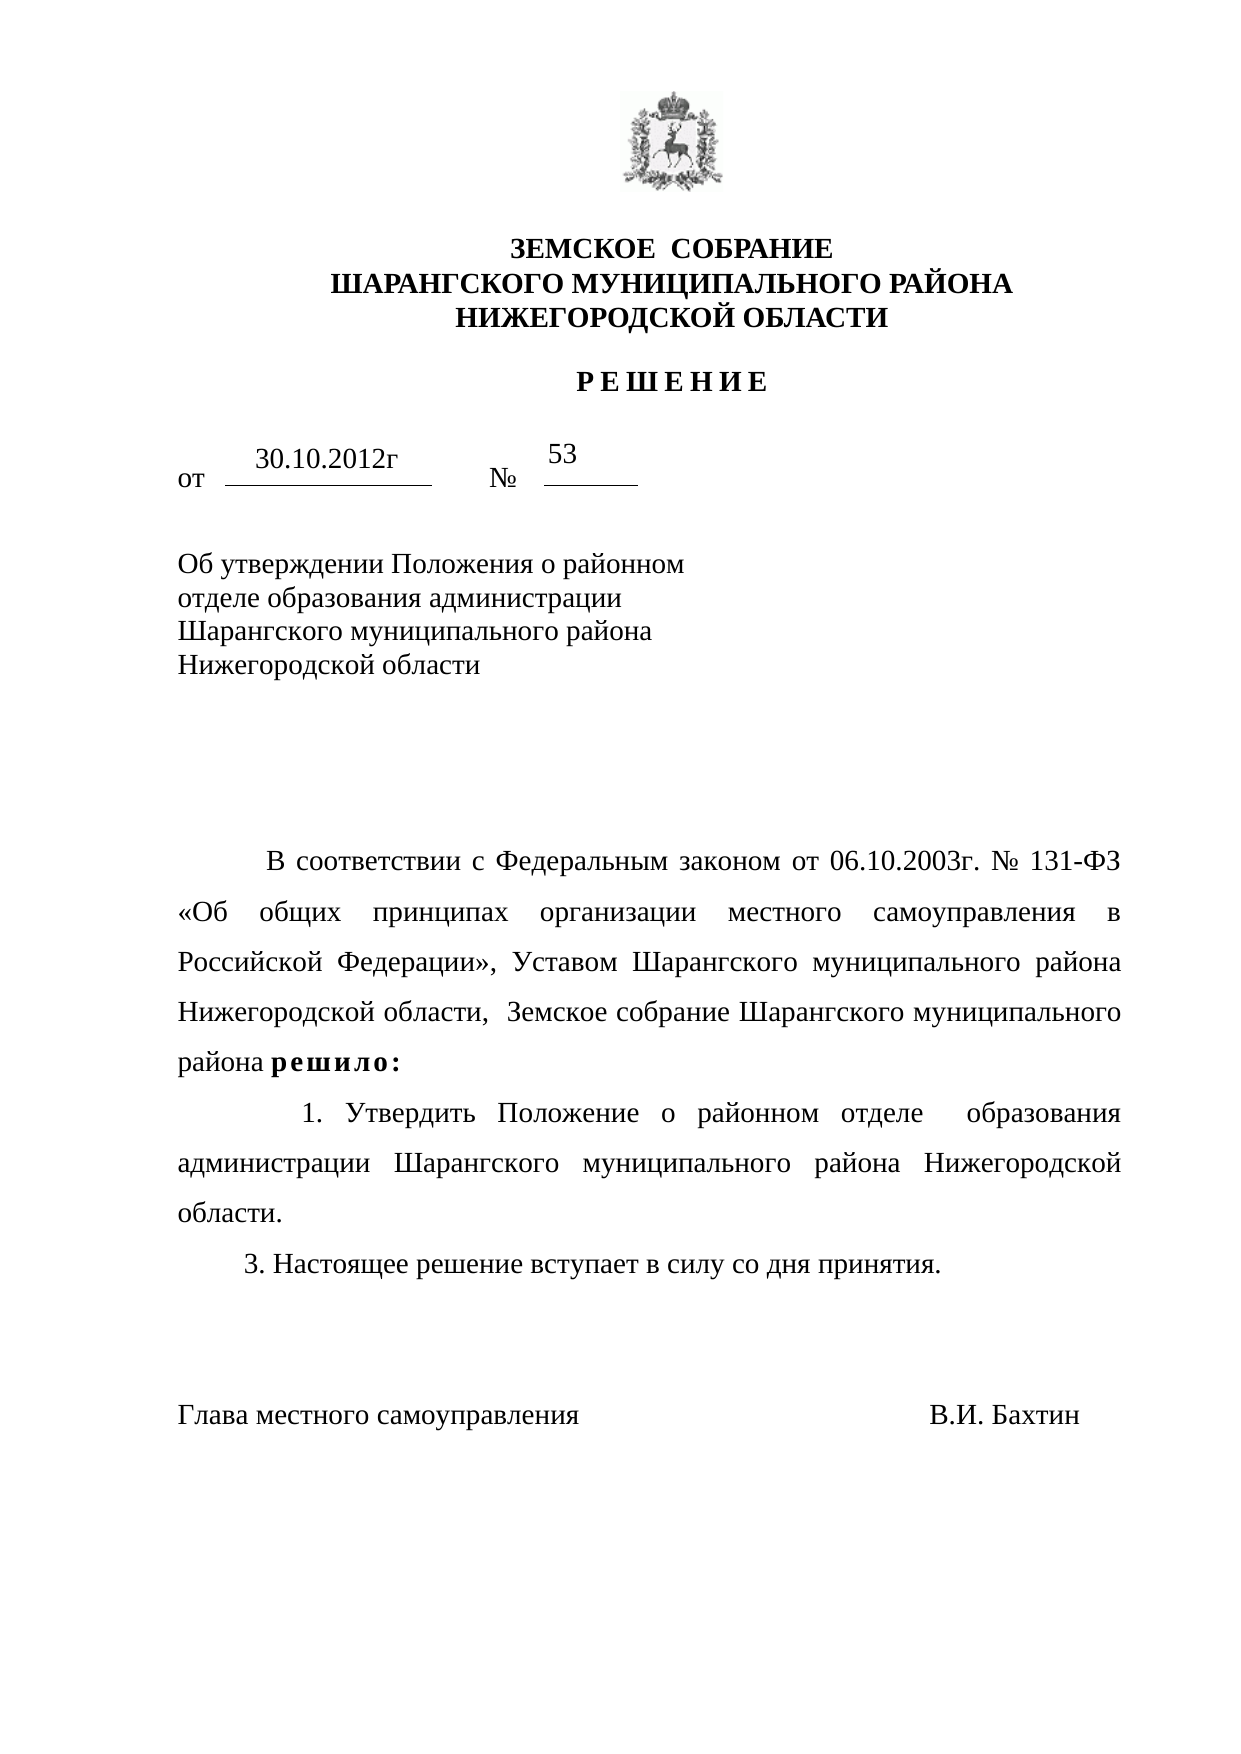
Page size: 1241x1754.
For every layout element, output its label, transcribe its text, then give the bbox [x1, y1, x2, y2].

text Об утверждении Положения о районном [177, 546, 1166, 580]
text Нижегородской области [177, 647, 1166, 680]
text Шарангского муниципального района [177, 613, 1166, 647]
text Глава местного самоуправления В.И. Бахтин [177, 1397, 1166, 1430]
picture [620, 91, 724, 192]
text отделе образования администрации [177, 580, 1166, 613]
text 3. Настоящее решение вступает в силу со дня принятия. [177, 1246, 1122, 1279]
text ШАРАНГСКОГО МУНИЦИПАЛЬНОГО РАЙОНА [177, 269, 1166, 299]
text ЗЕМСКОЕ СОБРАНИЕ [177, 235, 1166, 265]
text В соответствии с Федеральным законом от 06.10.2003г. № 131-ФЗ «Об общих принципах организации местного самоуправления в Российской Федерации», Уставом Шарангского муниципального района Нижегородской области, Земское собрание Шарангского муниципального района решило: [177, 843, 1122, 1078]
subtitle РЕШЕНИЕ [177, 367, 1166, 398]
subtitle НИЖЕГОРОДСКОЙ ОБЛАСТИ [177, 303, 1166, 333]
text 1. Утвердить Положение о районном отделе образования администрации Шарангского муниципального района Нижегородской области. [177, 1095, 1122, 1229]
text от № [177, 460, 1166, 493]
